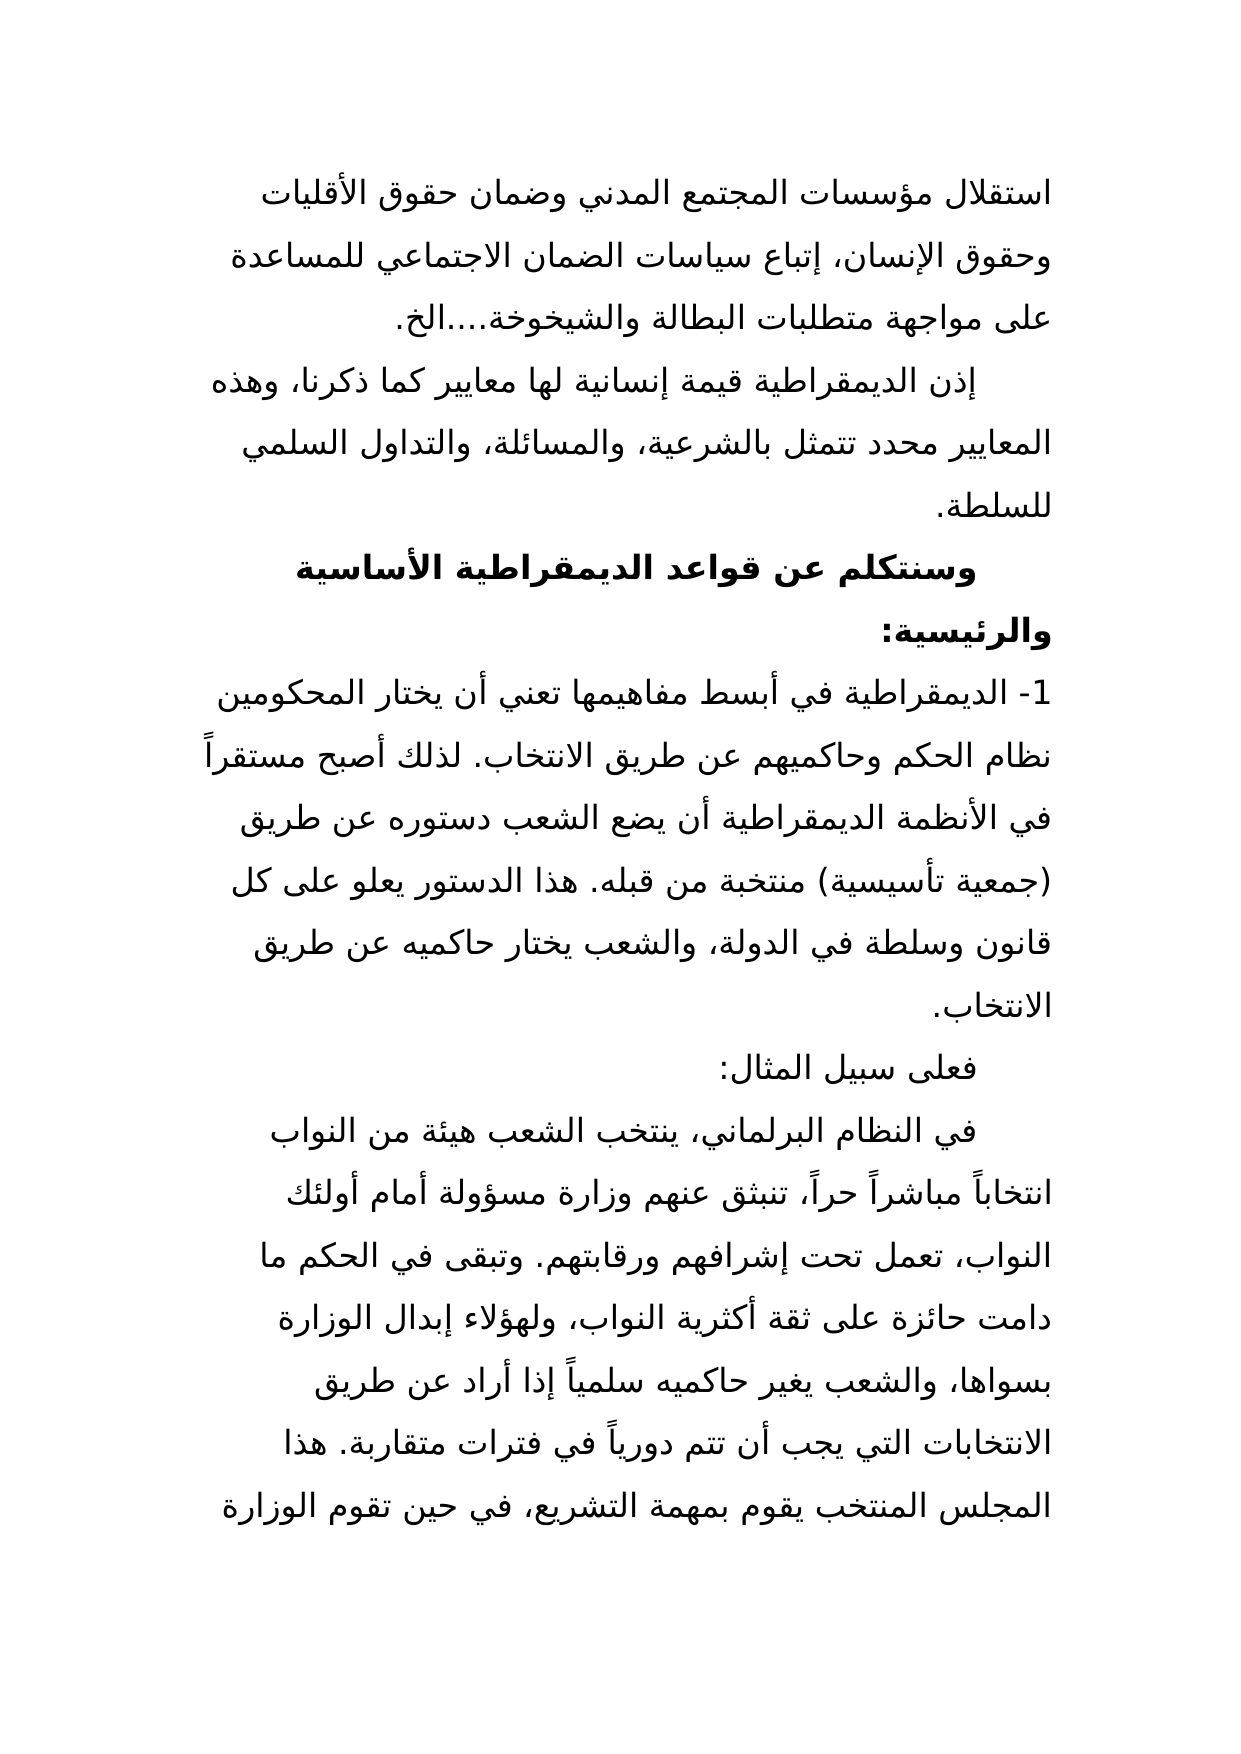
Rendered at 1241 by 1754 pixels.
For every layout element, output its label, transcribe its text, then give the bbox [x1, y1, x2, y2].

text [187, 1087, 1053, 1525]
text وسنتكلم عن قواعد الديمقراطية الأساسية والرئيسية: [187, 525, 1053, 650]
text إذن الديمقراطية قيمة إنسانية لها معايير كما ذكرنا، وهذه المعايير محدد تتمثل بالشرعية، والمسائلة، والتداول السلمي للسلطة. [187, 337, 1053, 525]
text 1- الديمقراطية في أبسط مفاهيمها تعني أن يختار المحكومين نظام الحكم وحاكميهم عن طريق الانتخاب. لذلك أصبح مستقراً في الأنظمة الديمقراطية أن يضع الشعب دستوره عن طريق (جمعية تأسيسية) منتخبة من قبله. هذا الدستور يعلو على كل قانون وسلطة في الدولة، والشعب يختار حاكميه عن طريق الانتخاب. [187, 650, 1053, 1025]
text فعلى سبيل المثال: [187, 1025, 1053, 1087]
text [187, 150, 1053, 337]
